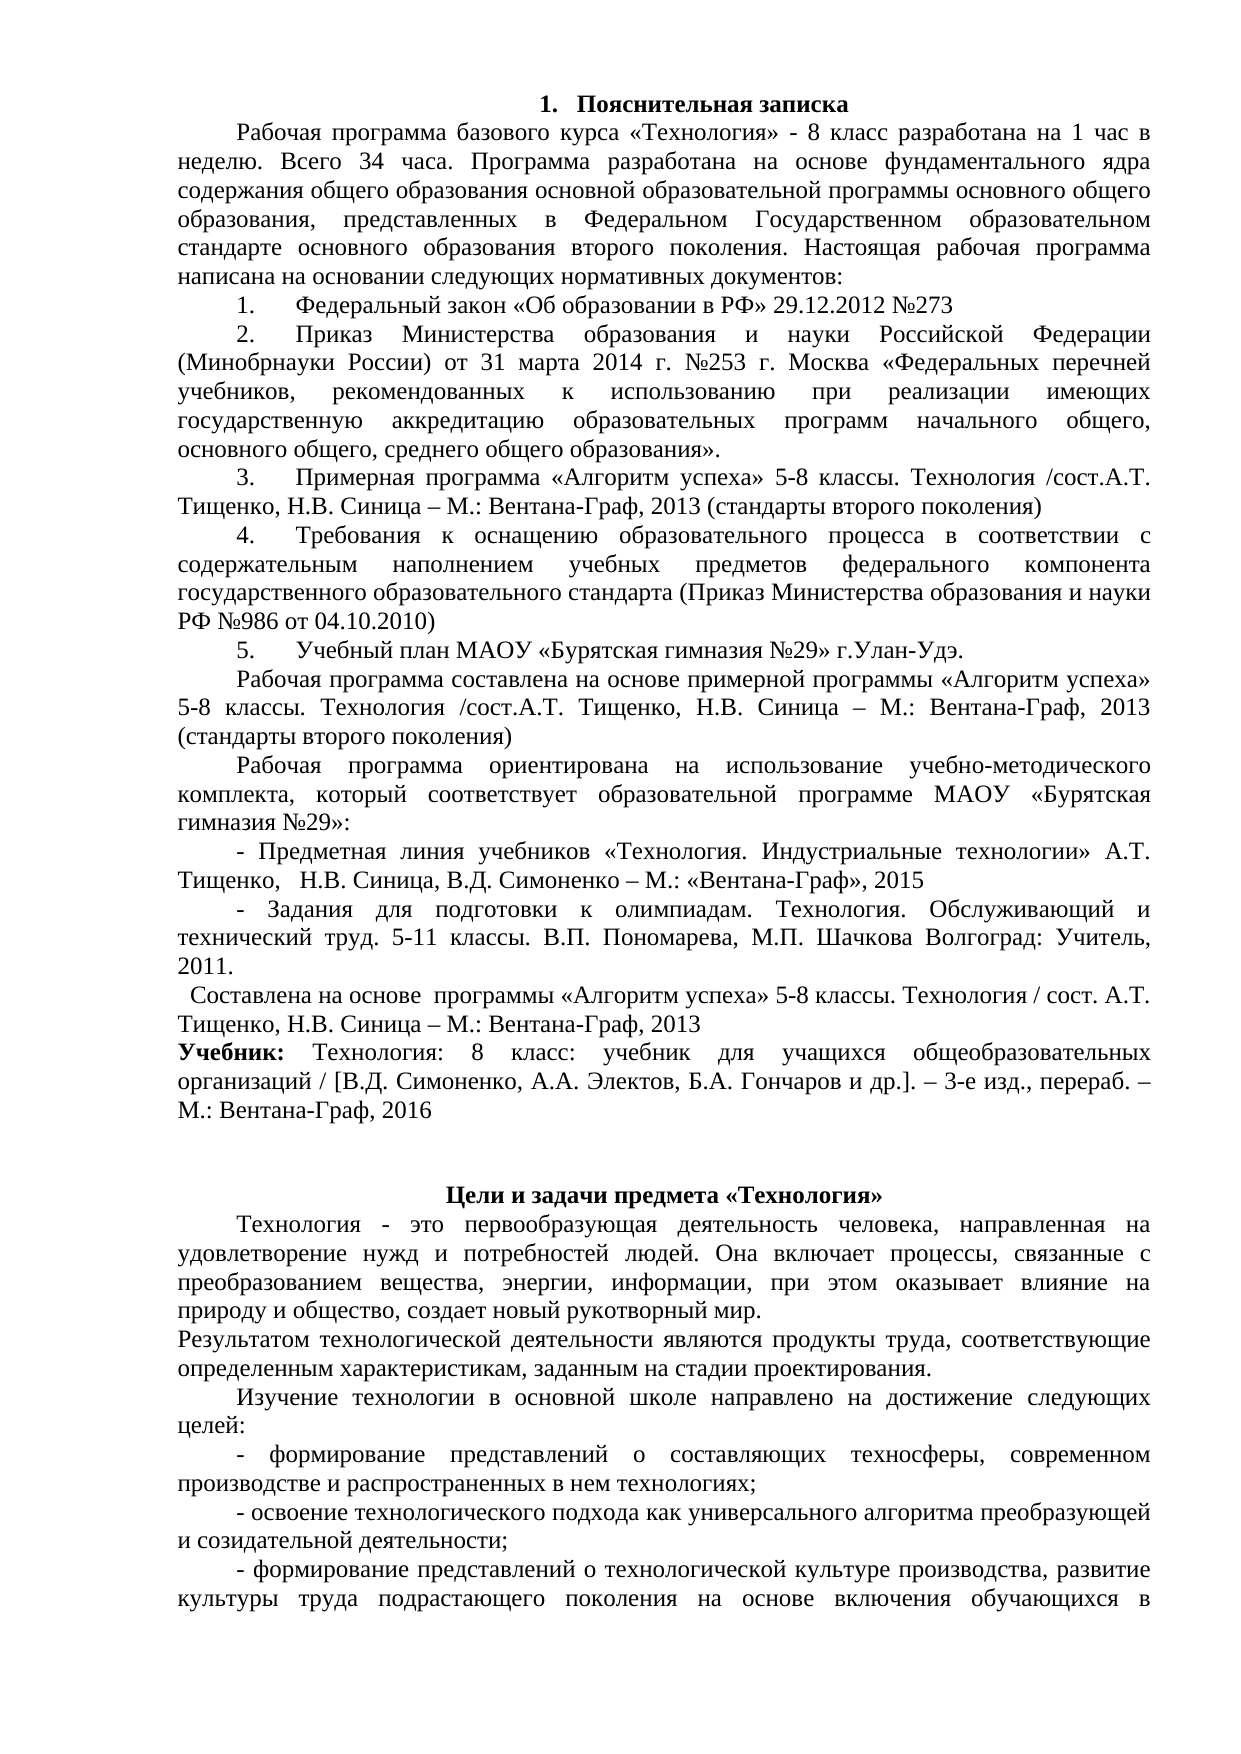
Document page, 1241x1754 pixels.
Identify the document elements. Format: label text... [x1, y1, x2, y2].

text Изучение технологии в основной школе направлено на достижение следующих целей: [177, 1382, 1152, 1439]
text 5. Учебный план МАОУ «Бурятская гимназия №29» г.Улан-Удэ. [177, 635, 1152, 664]
text Рабочая программа базового курса «Технология» - 8 класс разработана на 1 час в неделю. Всего 34 часа. Программа разработана на основе фундаментального ядра содержания общего образования основной образовательной программы основного общего образования, представленных в Федеральном Государственном образовательном стандарте основного образования второго поколения. Настоящая рабочая программа написана на основании следующих нормативных документов: [177, 117, 1152, 290]
text - освоение технологического подхода как универсального алгоритма преобразующей и созидательной деятельности; [177, 1497, 1152, 1554]
text Рабочая программа ориентирована на использование учебно-методического комплекта, который соответствует образовательной программе МАОУ «Бурятская гимназия №29»: [177, 750, 1152, 836]
text - Предметная линия учебников «Технология. Индустриальные технологии» А.Т. Тищенко, Н.В. Синица, В.Д. Симоненко – М.: «Вентана-Граф», 2015 [177, 836, 1152, 894]
text 2. Приказ Министерства образования и науки Российской Федерации (Минобрнауки России) от 31 марта . №253 г. Москва «Федеральных перечней учебников, рекомендованных к использованию при реализации имеющих государственную аккредитацию образовательных программ начального общего, основного общего, среднего общего образования». [177, 319, 1152, 462]
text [177, 1554, 1152, 1612]
text - Задания для подготовки к олимпиадам. Технология. Обслуживающий и технический труд. 5-11 классы. В.П. Пономарева, М.П. Шачкова Волгоград: Учитель, 2011. [177, 894, 1152, 980]
text 1. Федеральный закон «Об образовании в РФ» 29.12.2012 №273 [177, 290, 1152, 319]
list Пояснительная записка [236, 89, 1152, 117]
text Рабочая программа составлена на основе примерной программы «Алгоритм успеха» 5-8 классы. Технология /сост.А.Т. Тищенко, Н.В. Синица – М.: Вентана-Граф, 2013 (стандарты второго поколения) [177, 664, 1152, 750]
text Учебник: Технология: 8 класс: учебник для учащихся общеобразовательных организаций / [В.Д. Симоненко, А.А. Электов, Б.А. Гончаров и др.]. – 3-е изд., перераб. – М.: Вентана-Граф, 2016 [177, 1037, 1152, 1124]
text - формирование представлений о составляющих техносферы, современном производстве и распространенных в нем технологиях; [177, 1439, 1152, 1497]
text Составлена на основе программы «Алгоритм успеха» 5-8 классы. Технология / сост. А.Т. Тищенко, Н.В. Синица – М.: Вентана-Граф, 2013 [177, 980, 1152, 1037]
text Цели и задачи предмета «Технология» [177, 1180, 1152, 1209]
text Результатом технологической деятельности являются продукты труда, соответствующие определенным характеристикам, заданным на стадии проектирования. [177, 1324, 1152, 1382]
text 4. Требования к оснащению образовательного процесса в соответствии с содержательным наполнением учебных предметов федерального компонента государственного образовательного стандарта (Приказ Министерства образования и науки РФ №986 от 04.10.2010) [177, 520, 1152, 635]
text Технология - это первообразующая деятельность человека, направленная на удовлетворение нужд и потребностей людей. Она включает процессы, связанные с преобразованием вещества, энергии, информации, при этом оказывает влияние на природу и общество, создает новый рукотворный мир. [177, 1209, 1152, 1324]
text 3. Примерная программа «Алгоритм успеха» 5-8 классы. Технология /сост.А.Т. Тищенко, Н.В. Синица – М.: Вентана-Граф, 2013 (стандарты второго поколения) [177, 462, 1152, 520]
